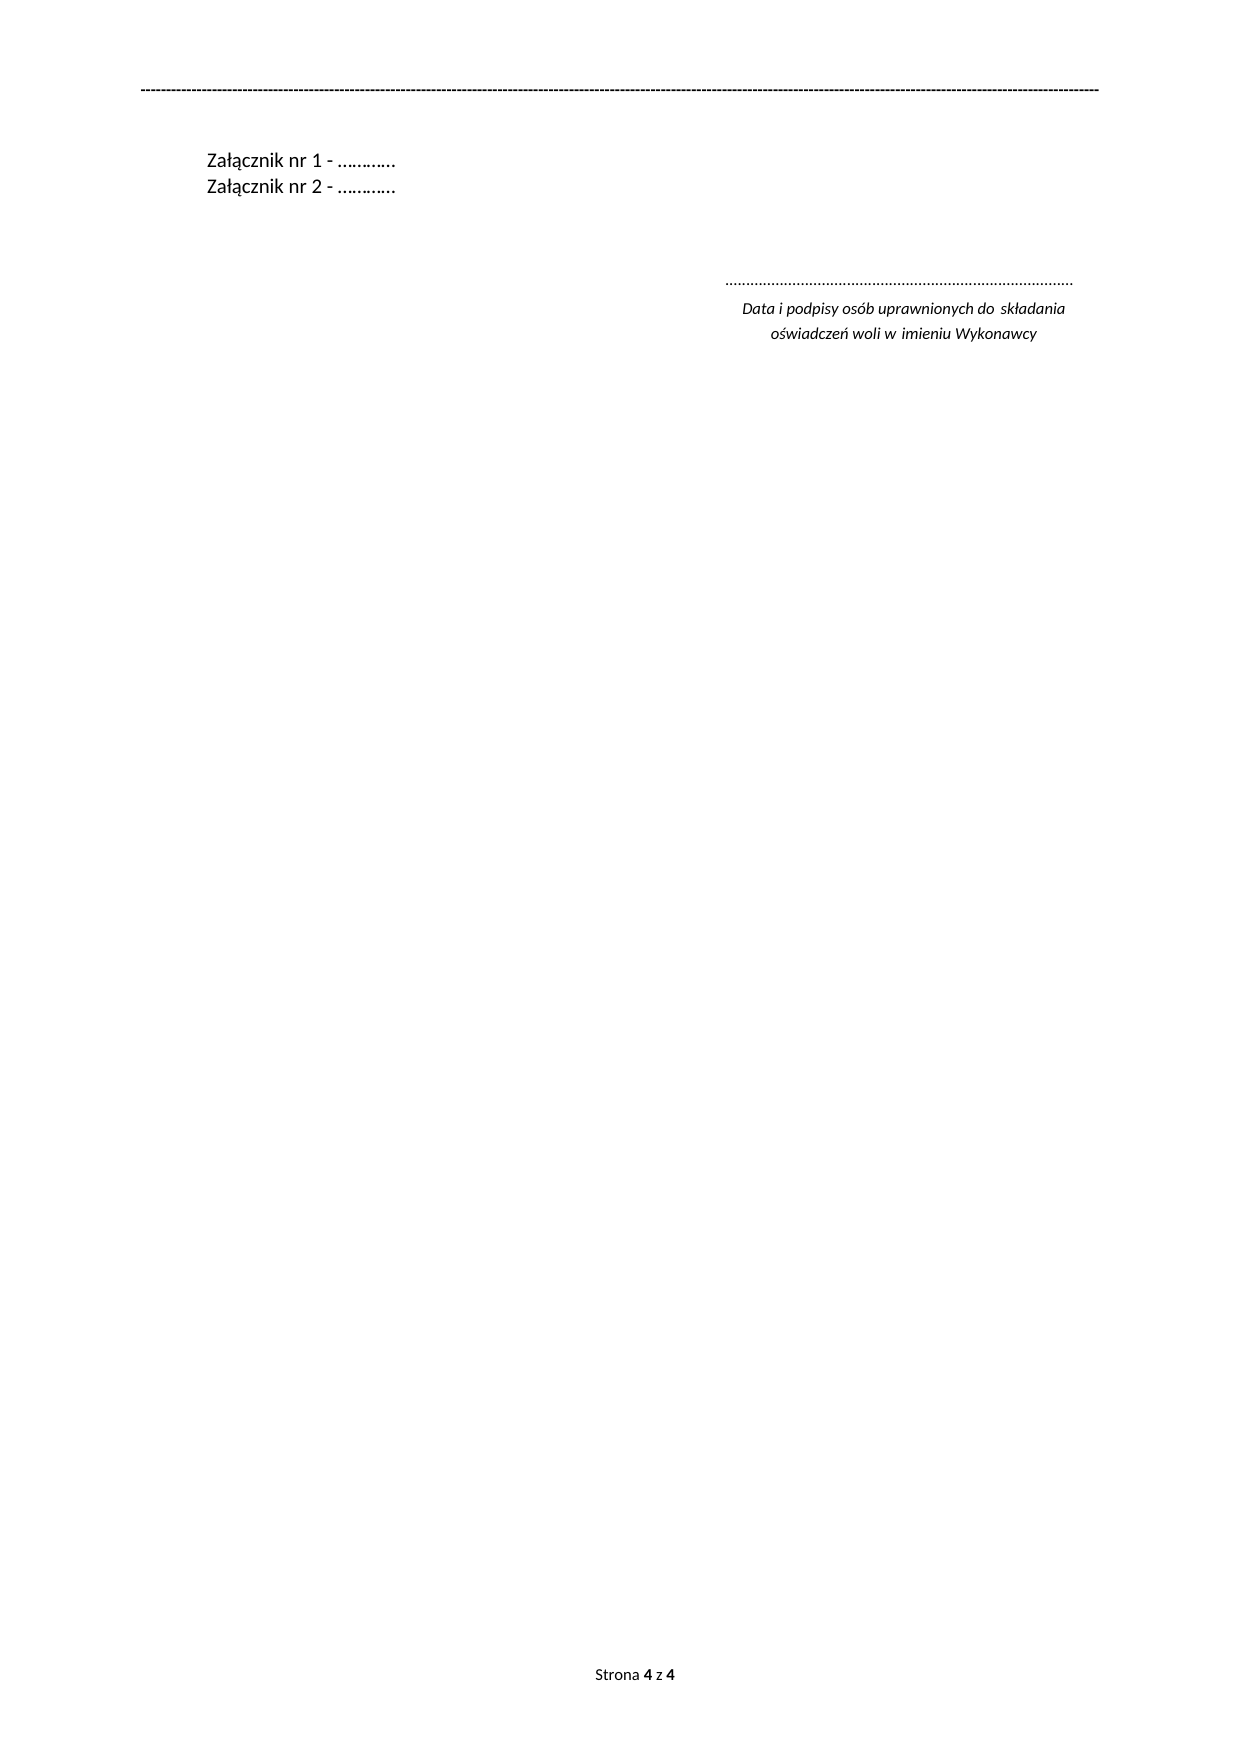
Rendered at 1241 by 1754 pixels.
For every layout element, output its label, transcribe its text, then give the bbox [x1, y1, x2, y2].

text Data i podpisy osób uprawnionych do składania [709, 298, 1100, 319]
text Załącznik nr 2 - ………… [162, 173, 1107, 198]
text oświadczeń woli w imieniu Wykonawcy [709, 323, 1100, 343]
text ................................................................................... [651, 265, 1211, 290]
text Załącznik nr 1 - ………… [162, 148, 1107, 173]
